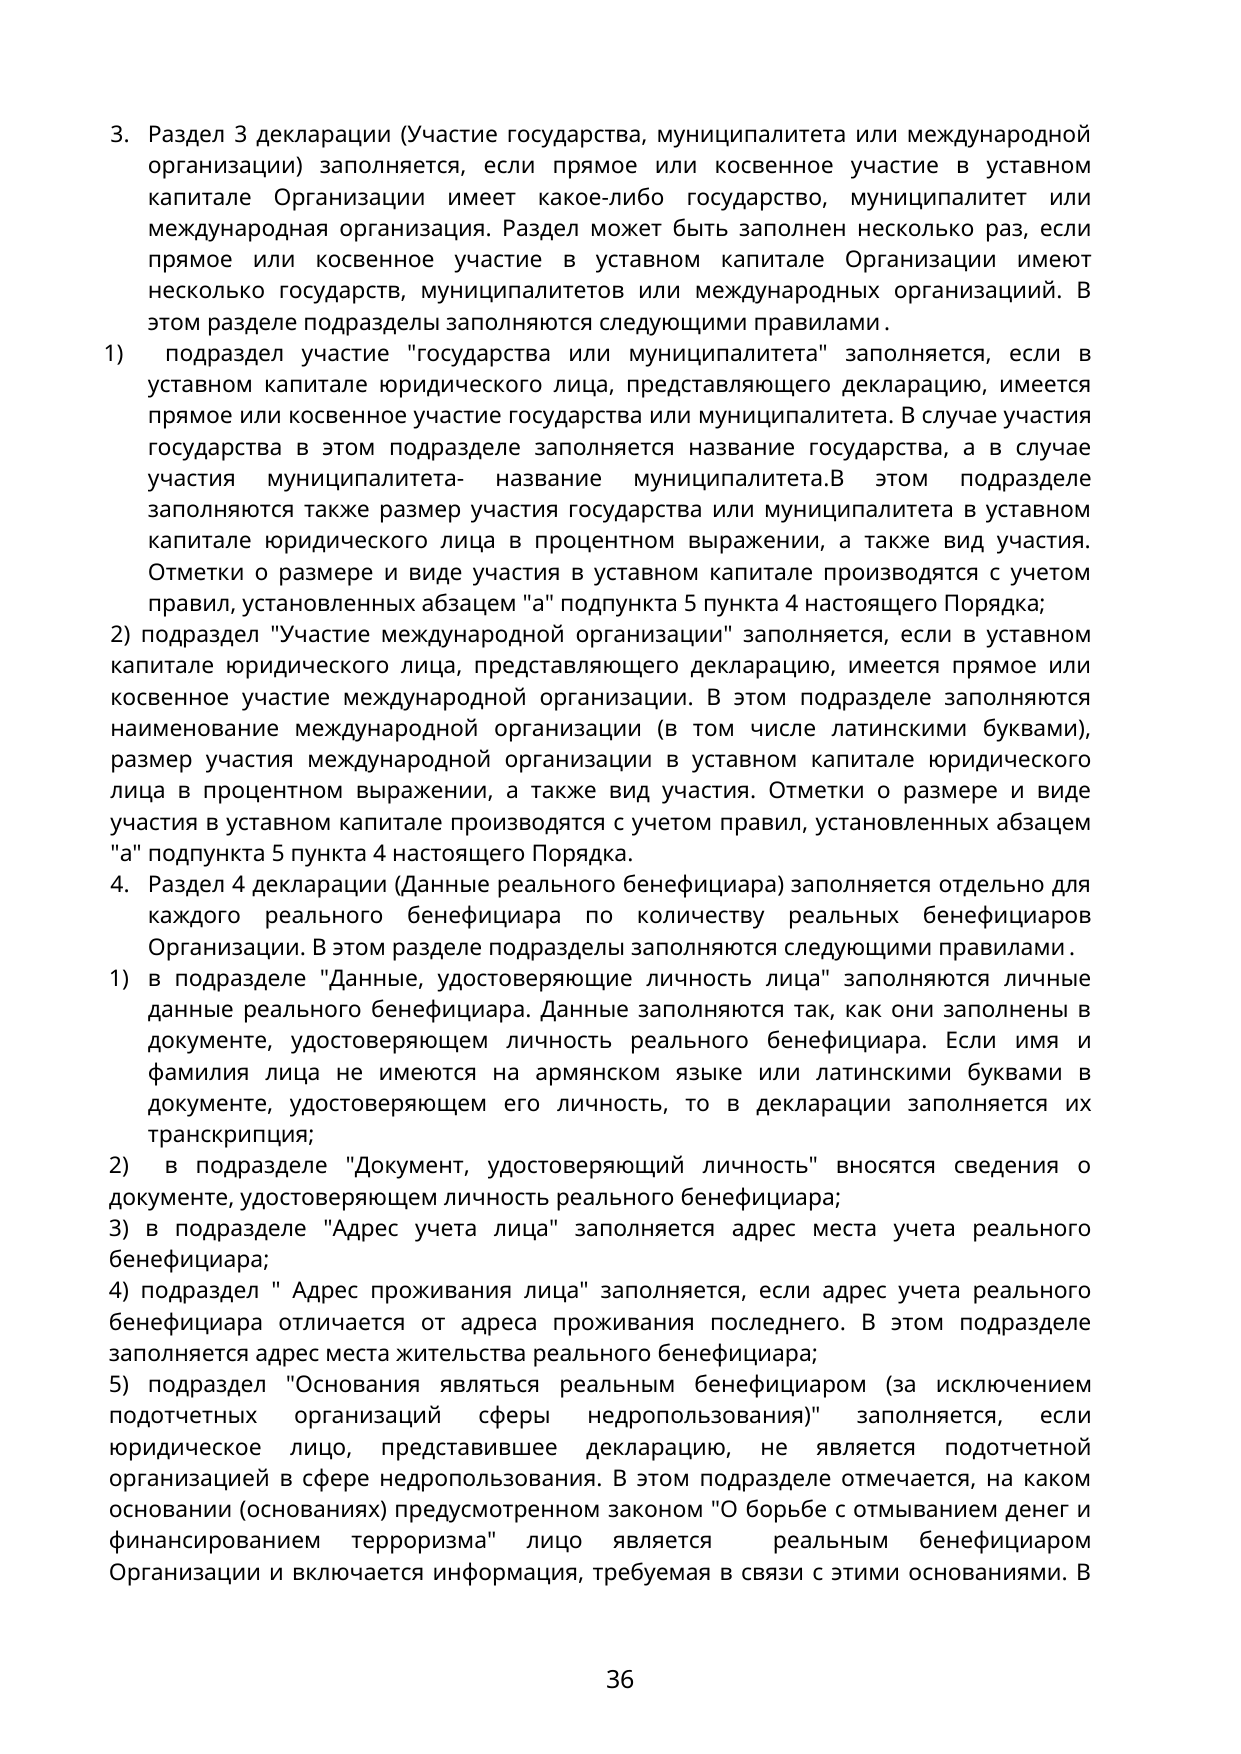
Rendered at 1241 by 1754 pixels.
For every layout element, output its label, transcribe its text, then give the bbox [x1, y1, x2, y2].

list подраздел участие "государства или муниципалитета" заполняется, если в уставном капитале юридического лица, представляющего декларацию, имеется прямое или косвенное участие государства или муниципалитета. В случае участия государства в этом подразделе заполняется название государства, а в случае участия муниципалитета- название муниципалитета.В этом подразделе заполняются также размер участия государства или муниципалитета в уставном капитале юридического лица в процентном выражении, а также вид участия. Отметки о размере и виде участия в уставном капитале производятся с учетом правил, установленных абзацем "а" подпункта 5 пункта 4 настоящего Порядка; [103, 337, 1092, 618]
text 2) подраздел "Участие международной организации" заполняется, если в уставном капитале юридического лица, представляющего декларацию, имеется прямое или косвенное участие международной организации. В этом подразделе заполняются наименование международной организации (в том числе латинскими буквами), размер участия международной организации в уставном капитале юридического лица в процентном выражении, а также вид участия. Отметки о размере и виде участия в уставном капитале производятся с учетом правил, установленных абзацем "а" подпункта 5 пункта 4 настоящего Порядка. [110, 618, 1092, 868]
list в подразделе "Данные, удостоверяющие личность лица" заполняются личные данные реального бенефициара. Данные заполняются так, как они заполнены в документе, удостоверяющем личность реального бенефициара. Если имя и фамилия лица не имеются на армянском языке или латинскими буквами в документе, удостоверяющем его личность, то в декларации заполняется их транскрипция; [109, 962, 1092, 1149]
text 3) в подразделе "Адрес учета лица" заполняется адрес места учета реального бенефициара; [109, 1212, 1092, 1274]
text 4) подраздел " Адрес проживания лица" заполняется, если адрес учета реального бенефициара отличается от адреса проживания последнего. В этом подразделе заполняется адрес места жительства реального бенефициара; [109, 1274, 1092, 1368]
text 2) в подразделе "Документ, удостоверяющий личность" вносятся сведения о документе, удостоверяющем личность реального бенефициара; [109, 1149, 1092, 1212]
list Раздел 3 декларации (Участие государства, муниципалитета или международной организации) заполняется, если прямое или косвенное участие в уставном капитале Организации имеет какое-либо государство, муниципалитет или международная организация. Раздел может быть заполнен несколько раз, если прямое или косвенное участие в уставном капитале Организации имеют несколько государств, муниципалитетов или международных организациий. В этом разделе подразделы заполняются следующими правилами․ [110, 118, 1092, 337]
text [109, 1368, 1092, 1587]
list Раздел 4 декларации (Данные реального бенефициара) заполняется отдельно для каждого реального бенефициара по количеству реальных бенефициаров Организации. В этом разделе подразделы заполняются следующими правилами․ [110, 868, 1092, 962]
